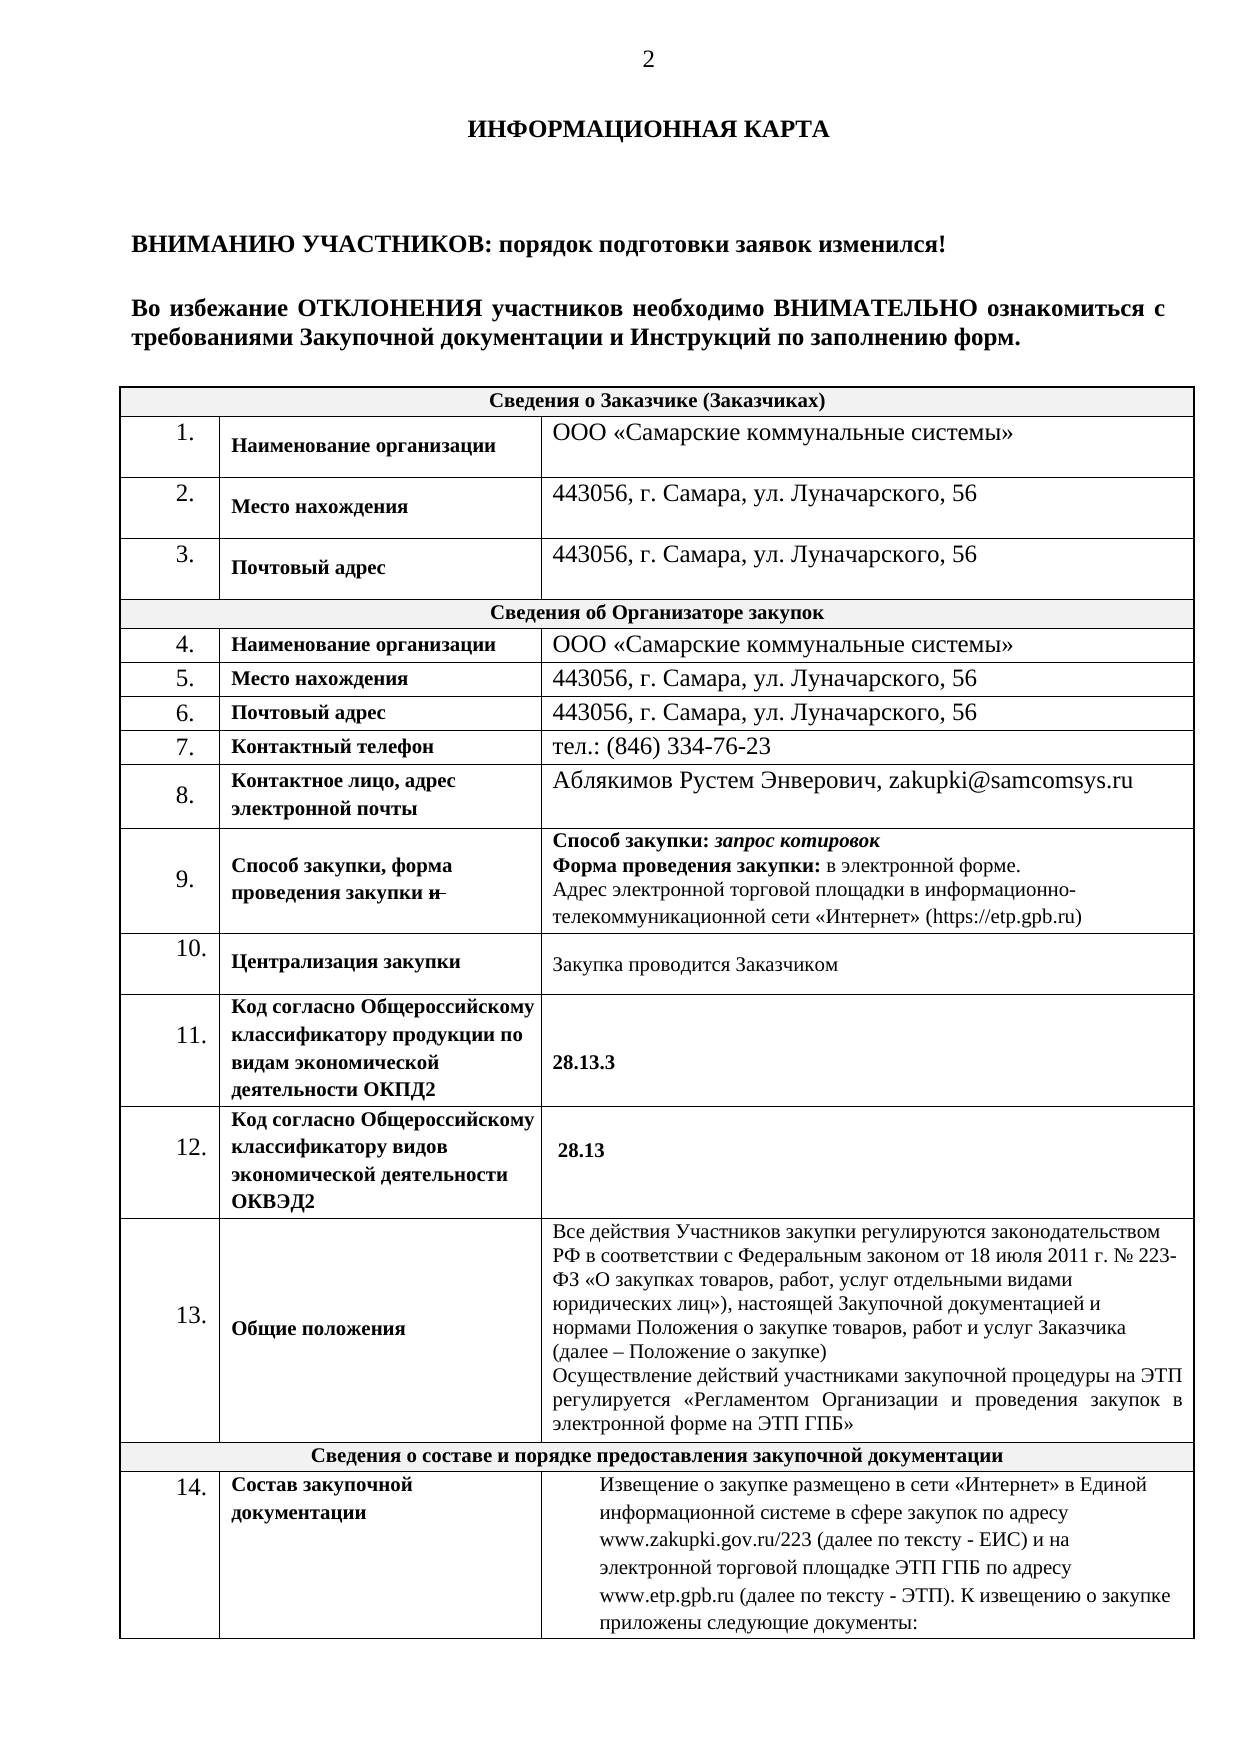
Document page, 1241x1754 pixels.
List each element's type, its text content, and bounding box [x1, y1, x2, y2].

table_cell Контактный телефон [220, 731, 541, 764]
table_header Сведения о Заказчике (Заказчиках) [121, 388, 1193, 416]
table_cell 443056, г. Самара, ул. Луначарского, 56 [542, 478, 1193, 538]
table_cell Способ закупки, форма проведения закупки и [220, 829, 541, 932]
table_cell 28.13.3 [542, 995, 1193, 1106]
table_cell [220, 1472, 541, 1638]
table_cell [121, 663, 219, 696]
table_cell [121, 829, 219, 932]
table_cell [121, 697, 219, 730]
table_cell [121, 1219, 219, 1442]
table_cell [121, 995, 219, 1106]
table_cell Все действия Участников закупки регулируются законодательством РФ в соответствии с Федеральным законом от 18 июля 2011 г. № 223-ФЗ «О закупках товаров, работ, услуг отдельными видами юридических лиц»), настоящей Закупочной документацией и нормами Положения о закупке товаров, работ и услуг Заказчика (далее – Положение о закупке) Осуществление действий участниками закупочной процедуры на ЭТП регулируется «Регламентом Организации и проведения закупок в электронной форме на ЭТП ГПБ» [542, 1219, 1193, 1442]
table_cell Наименование организации [220, 417, 541, 477]
table_cell Централизация закупки [220, 934, 541, 993]
table_cell Сведения о составе и порядке предоставления закупочной документации [121, 1443, 1193, 1471]
table_cell [121, 1472, 219, 1638]
table_cell Почтовый адрес [220, 539, 541, 599]
table_cell Сведения об Организаторе закупок [121, 600, 1193, 628]
text ВНИМАНИЮ УЧАСТНИКОВ: порядок подготовки заявок изменился! [131, 229, 1166, 258]
table_cell [121, 539, 219, 599]
table_cell Общие положения [220, 1219, 541, 1442]
text ИНФОРМАЦИОННАЯ КАРТА [131, 114, 1166, 143]
table_cell Код согласно Общероссийскому классификатору продукции по видам экономической деятельности ОКПД2 [220, 995, 541, 1106]
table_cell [542, 1472, 1193, 1638]
table_cell Наименование организации [220, 629, 541, 662]
table_cell [121, 765, 219, 827]
table_cell ООО «Самарские коммунальные системы» [542, 629, 1193, 662]
table_cell Код согласно Общероссийскому классификатору видов экономической деятельности ОКВЭД2 [220, 1107, 541, 1218]
table_cell тел.: (846) 334-76-23 [542, 731, 1193, 764]
table_cell Закупка проводится Заказчиком [542, 934, 1193, 993]
table_cell 443056, г. Самара, ул. Луначарского, 56 [542, 539, 1193, 599]
table_cell [121, 1107, 219, 1218]
table_cell 443056, г. Самара, ул. Луначарского, 56 [542, 697, 1193, 730]
table_cell Почтовый адрес [220, 697, 541, 730]
table_cell Способ закупки: запрос котировок Форма проведения закупки: в электронной форме. Адрес электронной торговой площадки в информационно-телекоммуникационной сети «Интернет» (https://etp.gpb.ru) [542, 829, 1193, 932]
table_cell ООО «Самарские коммунальные системы» [542, 417, 1193, 477]
table_cell [121, 629, 219, 662]
table_cell [121, 478, 219, 538]
table_cell [121, 934, 219, 993]
text Во избежание ОТКЛОНЕНИЯ участников необходимо ВНИМАТЕЛЬНО ознакомиться с требованиями Закупочной документации и Инструкций по заполнению форм. [131, 293, 1166, 351]
table_cell Место нахождения [220, 478, 541, 538]
table_cell [121, 731, 219, 764]
table_cell Аблякимов Рустем Энверович, zakupki@samcomsys.ru [542, 765, 1193, 827]
table_cell 28.13 [542, 1107, 1193, 1218]
table_cell Место нахождения [220, 663, 541, 696]
table_cell [121, 417, 219, 477]
table_cell Контактное лицо, адрес электронной почты [220, 765, 541, 827]
table_cell 443056, г. Самара, ул. Луначарского, 56 [542, 663, 1193, 696]
